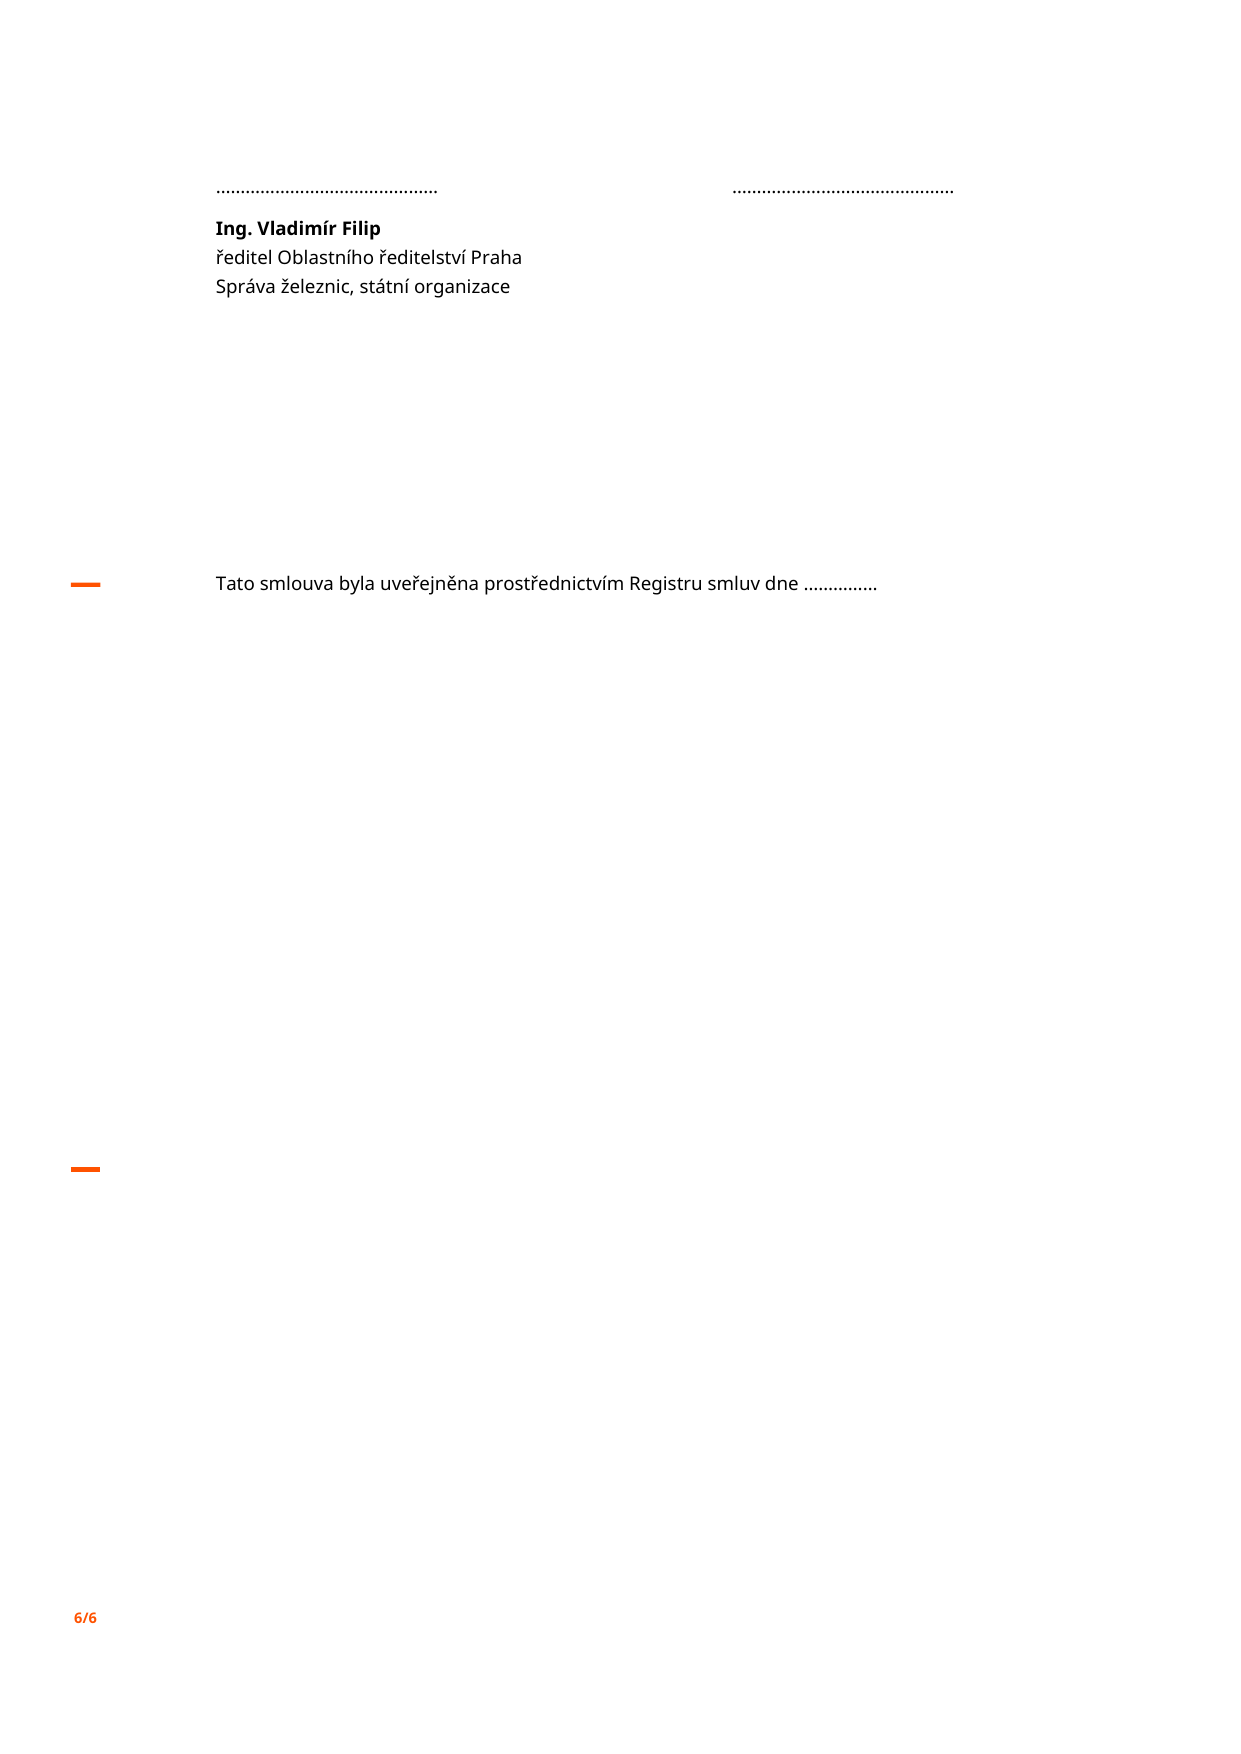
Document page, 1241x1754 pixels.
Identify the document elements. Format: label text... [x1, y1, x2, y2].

text ředitel Oblastního ředitelství Praha [216, 244, 1122, 270]
text Ing. Vladimír Filip [216, 215, 1122, 241]
text Tato smlouva byla uveřejněna prostřednictvím Registru smluv dne …………… [216, 571, 1122, 596]
text Správa železnic, státní organizace [216, 273, 1122, 299]
text ……………………………………… ……………………………………… [216, 173, 1122, 199]
